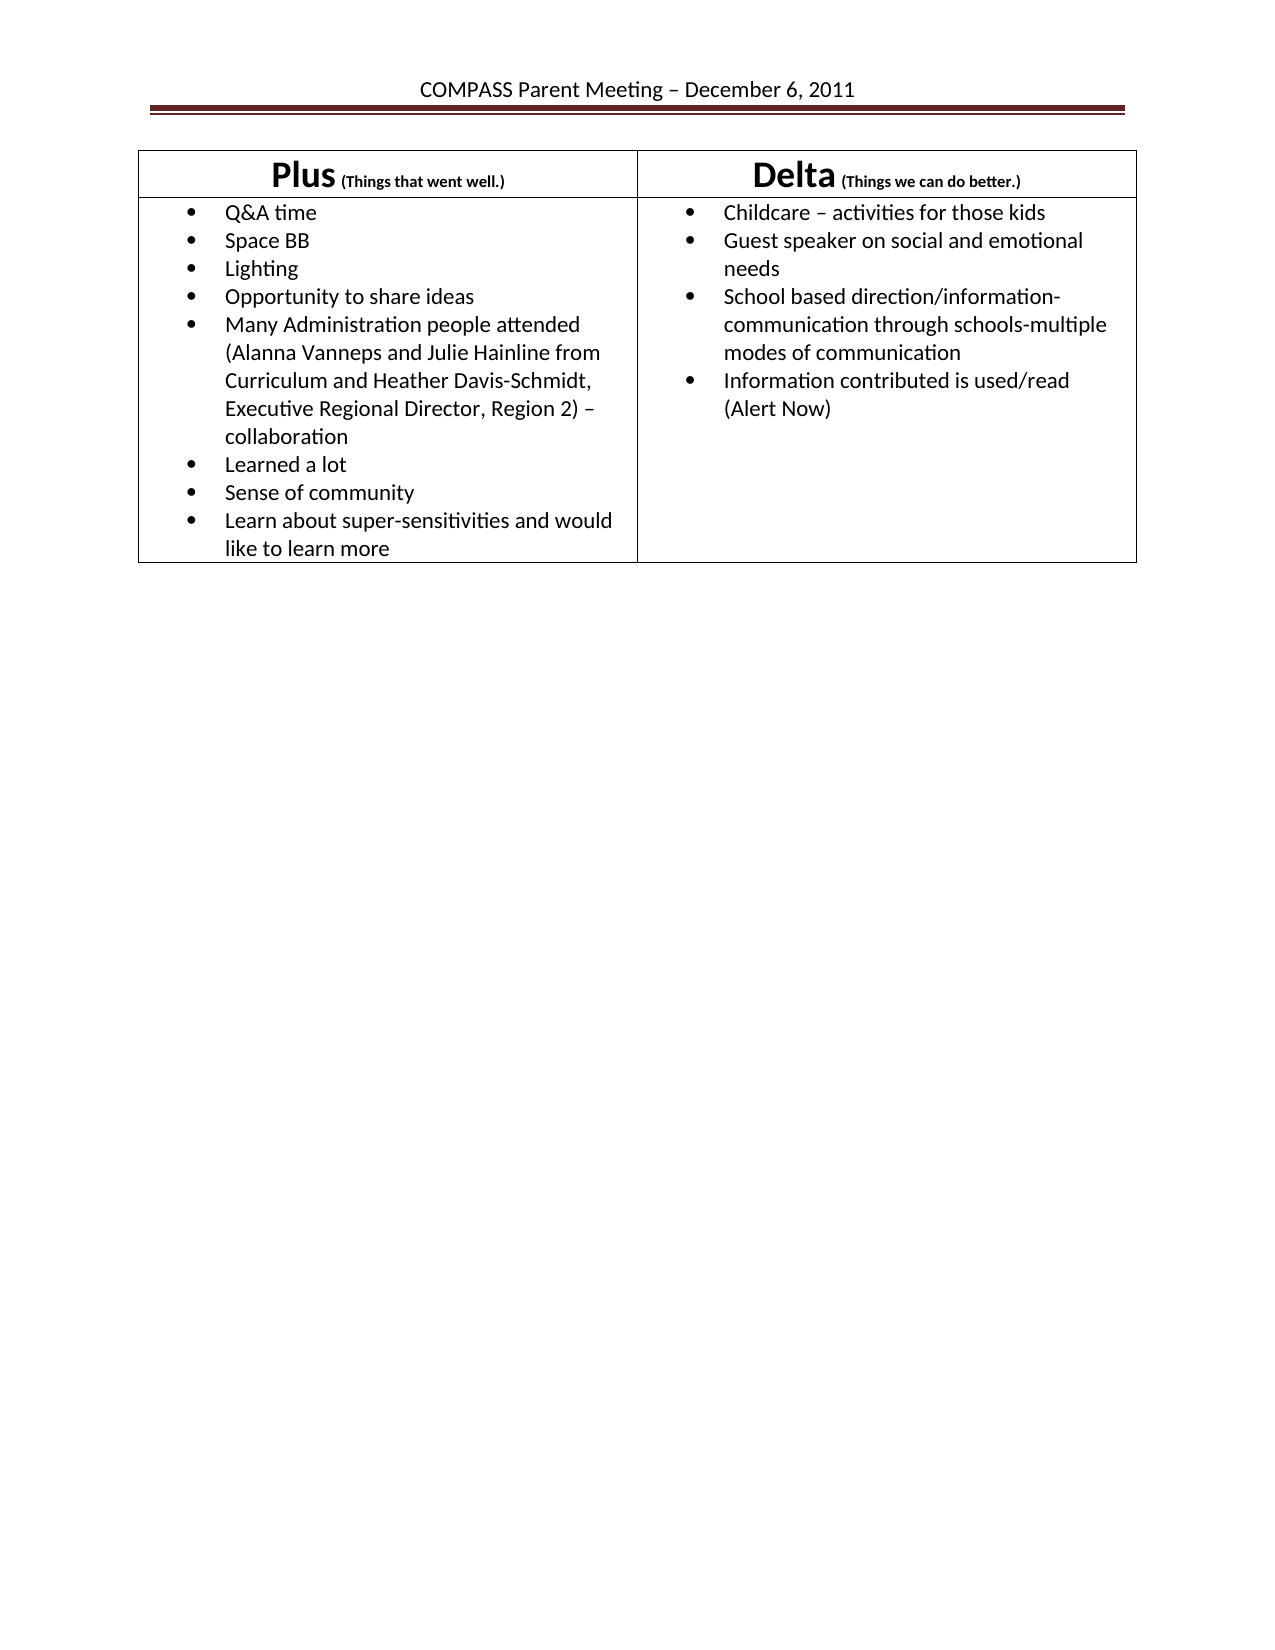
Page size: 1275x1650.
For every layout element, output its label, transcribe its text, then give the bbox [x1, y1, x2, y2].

table_header Plus (Things that went well.) [139, 151, 637, 197]
table_header Delta (Things we can do better.) [638, 151, 1136, 197]
table_cell Q&A time Space BB Lighting Opportunity to share ideas Many Administration people attended (Alanna Vanneps and Julie Hainline from Curriculum and Heather Davis-Schmidt, Executive Regional Director, Region 2) – collaboration Learned a lot Sense of community Learn about super-sensitivities and would like to learn more [139, 198, 637, 562]
table_cell Childcare – activities for those kids Guest speaker on social and emotional needs School based direction/information-communication through schools-multiple modes of communication Information contributed is used/read (Alert Now) [638, 198, 1136, 562]
